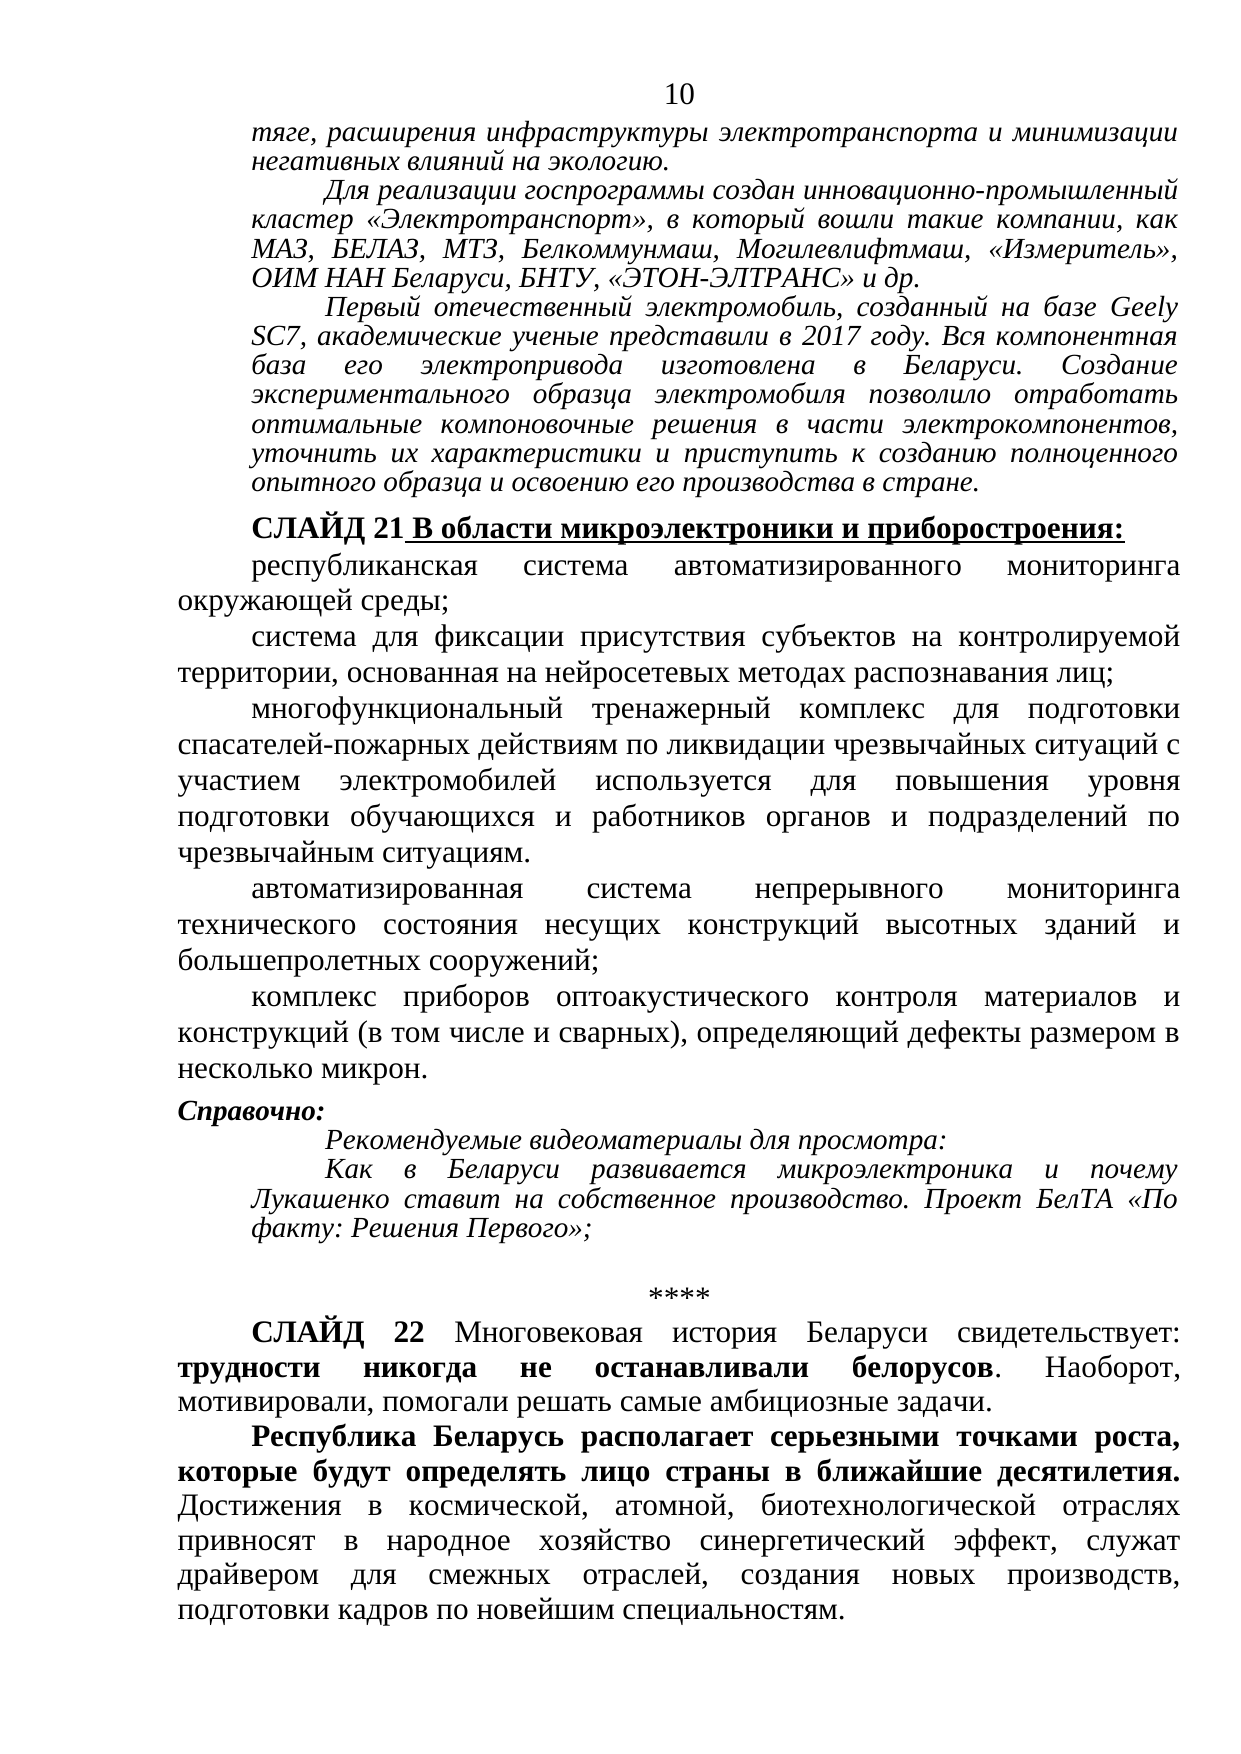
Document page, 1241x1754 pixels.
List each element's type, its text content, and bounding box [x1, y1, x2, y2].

text Рекомендуемые видеоматериалы для просмотра: [251, 1126, 1181, 1156]
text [251, 118, 1181, 176]
text республиканская система автоматизированного мониторинга окружающей среды; [177, 546, 1181, 618]
text Справочно: [177, 1097, 1181, 1126]
text многофункциональный тренажерный комплекс для подготовки спасателей-пожарных действиям по ликвидации чрезвычайных ситуаций с участием электромобилей используется для повышения уровня подготовки обучающихся и работников органов и подразделений по чрезвычайным ситуациям. [177, 689, 1181, 869]
text **** [177, 1279, 1181, 1315]
text автоматизированная система непрерывного мониторинга технического состояния несущих конструкций высотных зданий и большепролетных сооружений; [177, 869, 1181, 977]
text Первый отечественный электромобиль, созданный на базе Geely SC7, академические ученые представили в 2017 году. Вся компонентная база его электропривода изготовлена в Беларуси. Создание экспериментального образца электромобиля позволило отработать оптимальные компоновочные решения в части электрокомпонентов, уточнить их характеристики и приступить к созданию полноценного опытного образца и освоению его производства в стране. [251, 293, 1181, 497]
text СЛАЙД 21 В области микроэлектроники и приборостроения: [177, 510, 1181, 546]
text комплекс приборов оптоакустического контроля материалов и конструкций (в том числе и сварных), определяющий дефекты размером в несколько микрон. [177, 977, 1181, 1085]
text система для фиксации присутствия субъектов на контролируемой территории, основанная на нейросетевых методах распознавания лиц; [177, 618, 1181, 689]
text СЛАЙД 22 Многовековая история Беларуси свидетельствует: трудности никогда не останавливали белорусов. Наоборот, мотивировали, помогали решать самые амбициозные задачи. [177, 1315, 1181, 1419]
text Для реализации госпрограммы создан инновационно-промышленный кластер «Электротранспорт», в который вошли такие компании, как МАЗ, БЕЛАЗ, МТЗ, Белкоммунмаш, Могилевлифтмаш, «Измеритель», ОИМ НАН Беларуси, БНТУ, «ЭТОН-ЭЛТРАНС» и др. [251, 176, 1181, 293]
text Как в Беларуси развивается микроэлектроника и почему Лукашенко ставит на собственное производство. Проект БелТА «По факту: Решения Первого»; [251, 1156, 1181, 1243]
text Республика Беларусь располагает серьезными точками роста, которые будут определять лицо страны в ближайшие десятилетия. Достижения в космической, атомной, биотехнологической отраслях привносят в народное хозяйство синергетический эффект, служат драйвером для смежных отраслей, создания новых производств, подготовки кадров по новейшим специальностям. [177, 1419, 1181, 1626]
